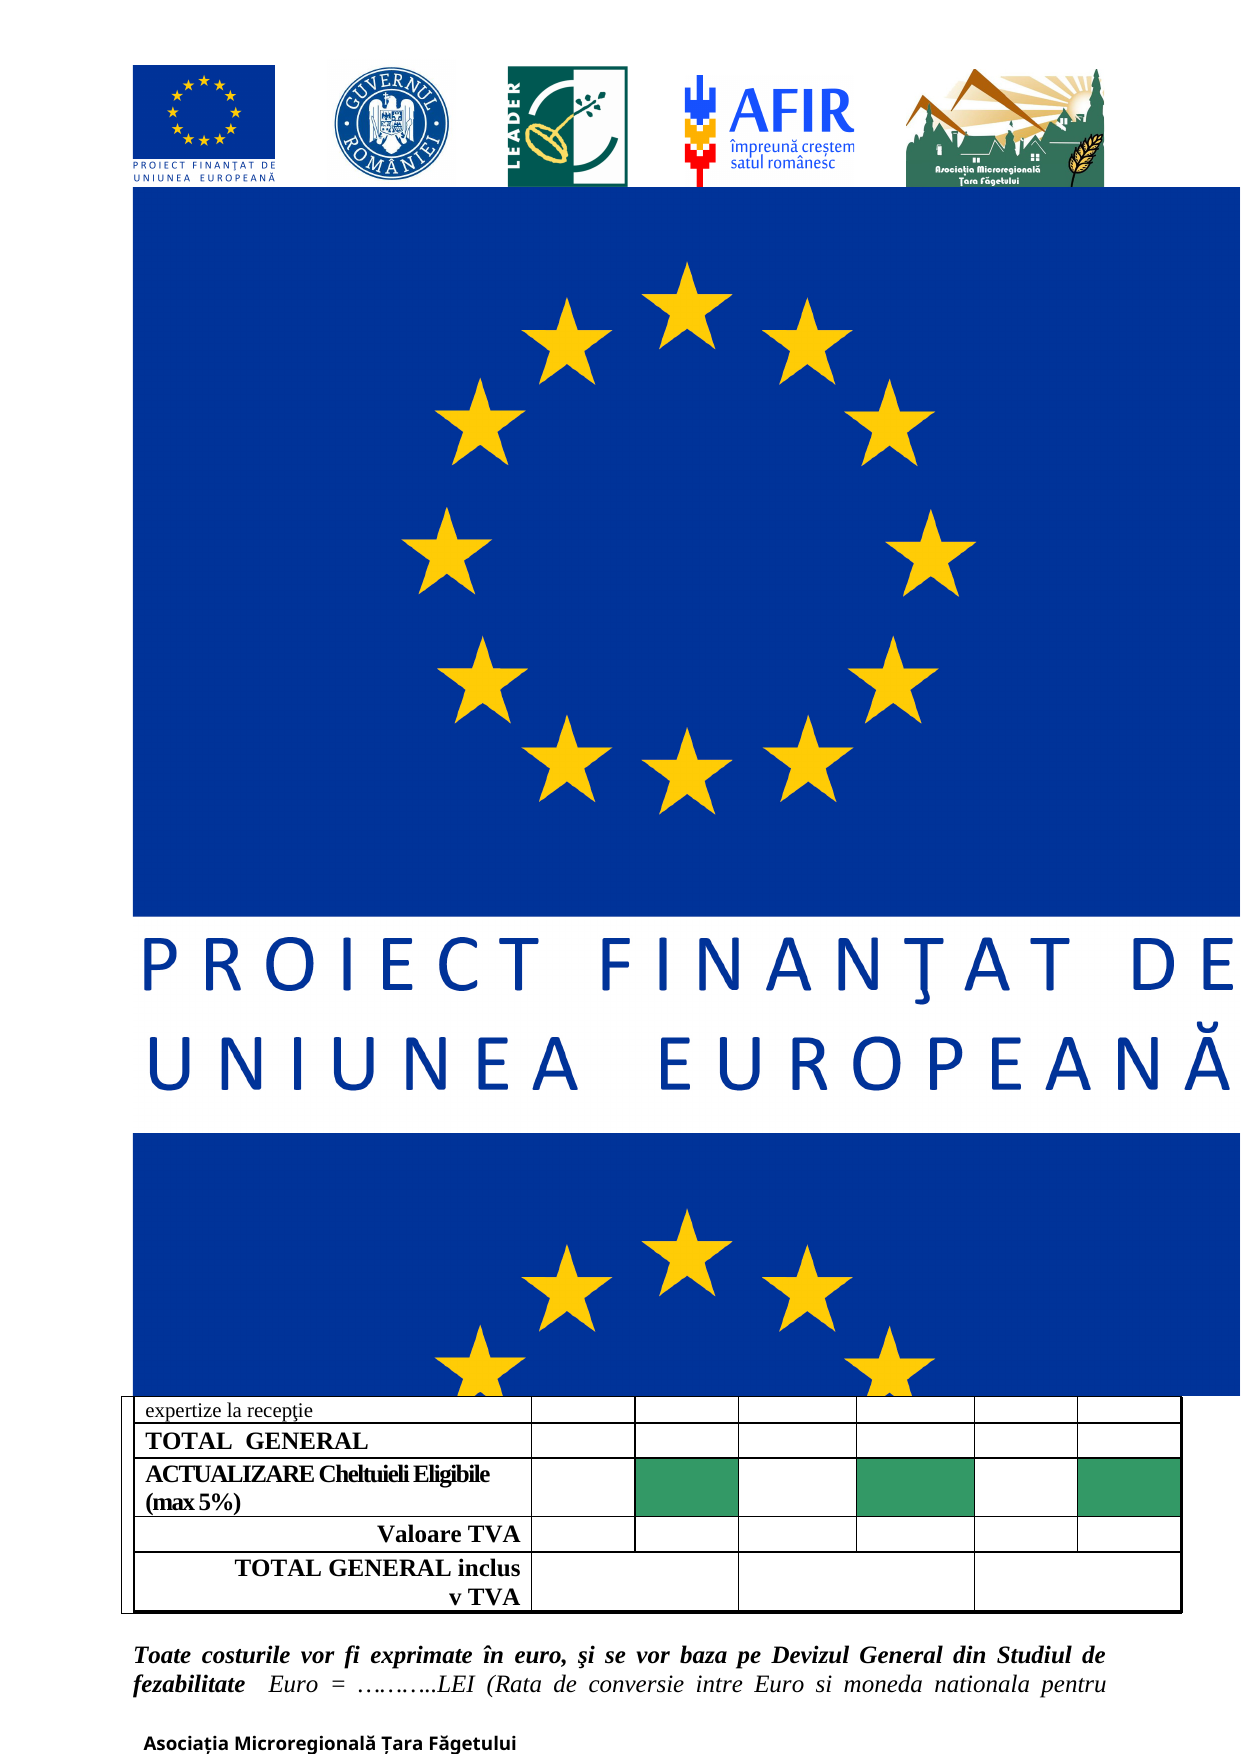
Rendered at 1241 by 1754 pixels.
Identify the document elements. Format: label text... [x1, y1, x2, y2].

table_cell [1078, 1517, 1180, 1551]
table_cell [135, 1397, 531, 1422]
table_cell [739, 1424, 856, 1457]
table_cell [122, 1397, 133, 1613]
table_cell [1078, 1424, 1180, 1457]
table_cell [857, 1424, 974, 1457]
table_cell [739, 1459, 856, 1516]
table_cell [975, 1397, 1077, 1422]
table_cell [135, 1553, 531, 1610]
table_cell [532, 1517, 634, 1551]
table_cell [532, 1459, 634, 1516]
table_cell [135, 1424, 531, 1457]
text Toate costurile vor fi exprimate în euro, şi se vor baza pe Devizul General din Studiul de fezabilitate Euro = ………..LEI (Rata de conversie intre Euro si moneda nationala pentru Romania este cea publicată de Banca Central Europeana pe Internet la adresa : <http://www.ecb.int/index.html> la data întocmirii Studiului de fezabilitate [133, 1640, 1107, 1697]
table_cell [636, 1424, 738, 1457]
table_cell [975, 1517, 1077, 1551]
table_cell [857, 1517, 974, 1551]
table_cell [1078, 1397, 1180, 1422]
table_cell [857, 1397, 974, 1422]
table_cell [636, 1517, 738, 1551]
table_cell [739, 1517, 856, 1551]
table_cell [636, 1397, 738, 1422]
table_cell [975, 1553, 1180, 1610]
table_cell [532, 1553, 738, 1610]
table_cell [532, 1397, 634, 1422]
table_cell [739, 1397, 856, 1422]
table_cell [975, 1459, 1077, 1516]
table_cell [975, 1424, 1077, 1457]
table_cell [739, 1553, 974, 1610]
picture [132, 59, 1241, 1396]
table_cell [135, 1459, 531, 1516]
table_cell [532, 1424, 634, 1457]
table_cell [135, 1517, 531, 1551]
